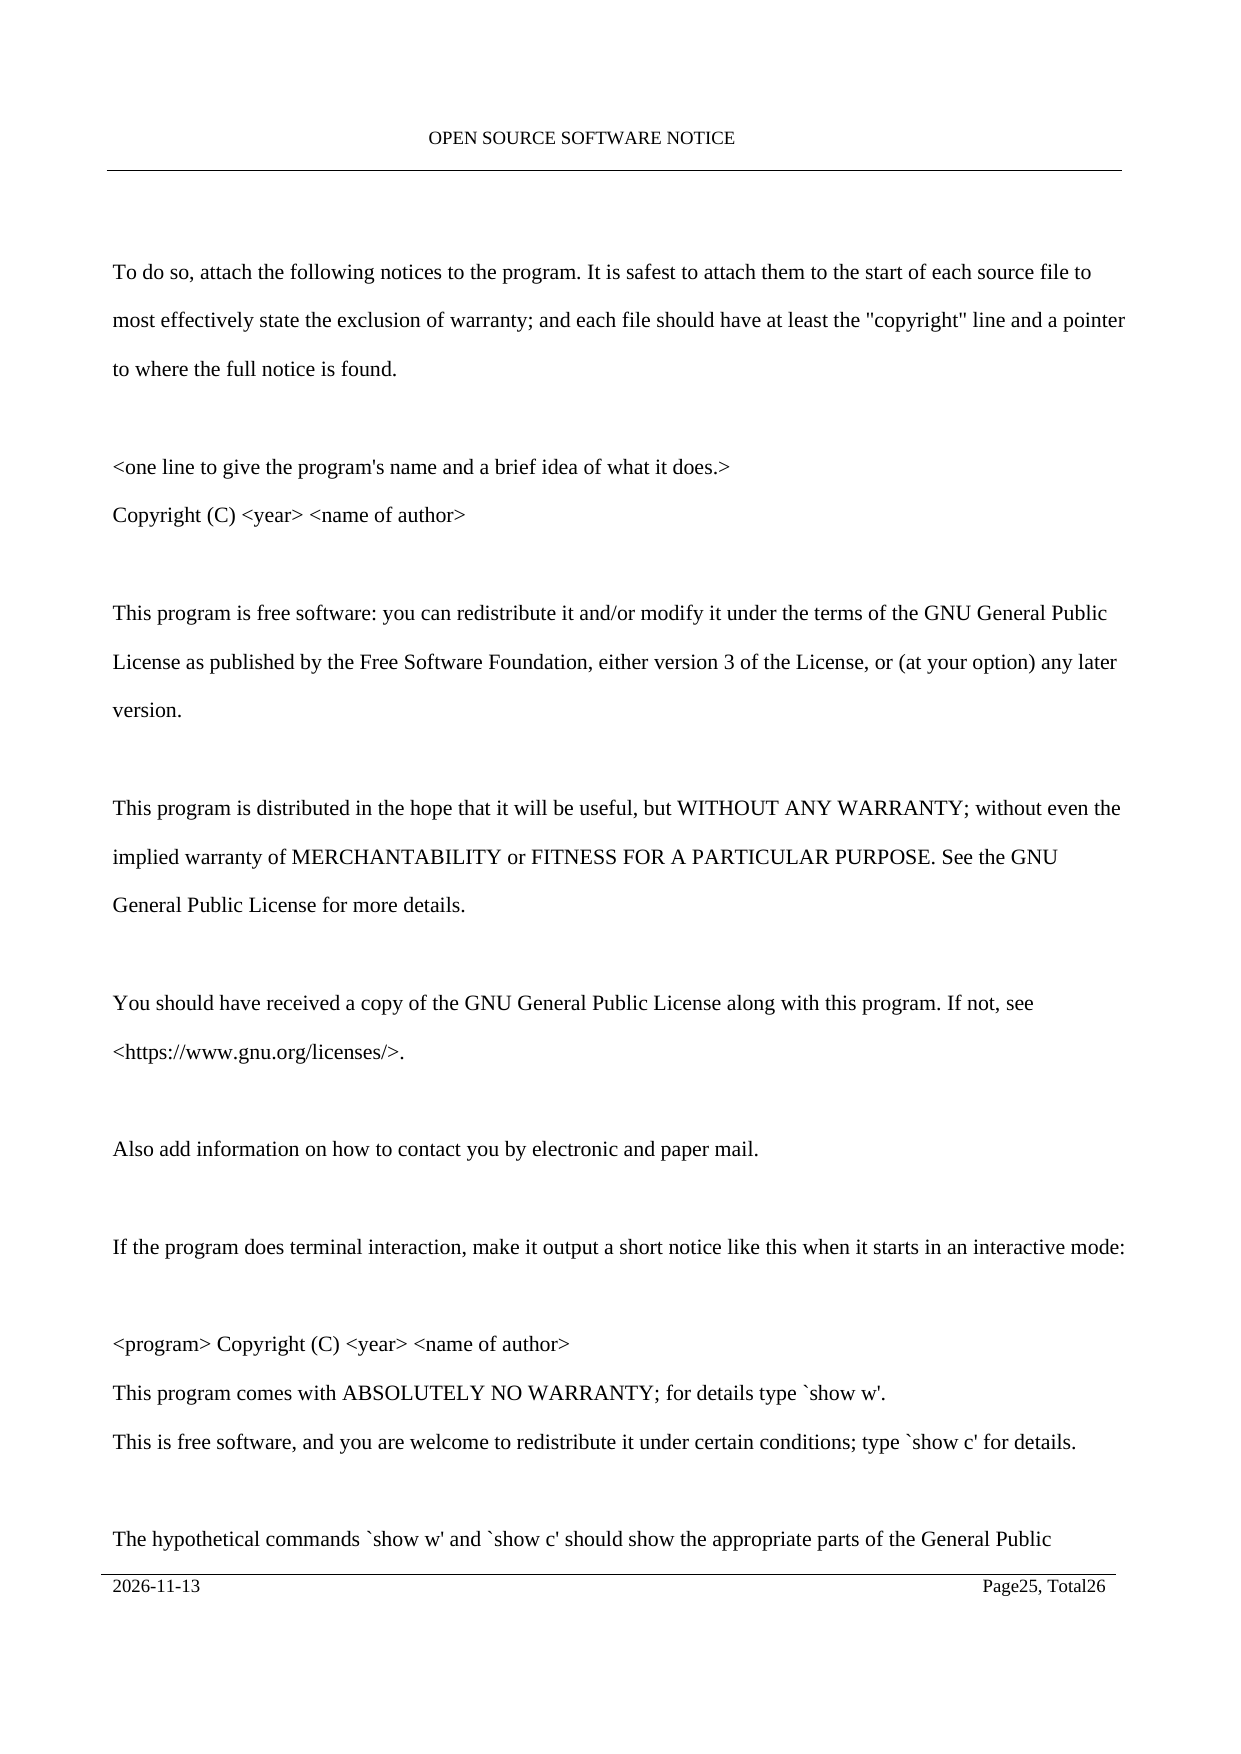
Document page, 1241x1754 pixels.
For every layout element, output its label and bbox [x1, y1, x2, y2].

text [112, 206, 1128, 1555]
